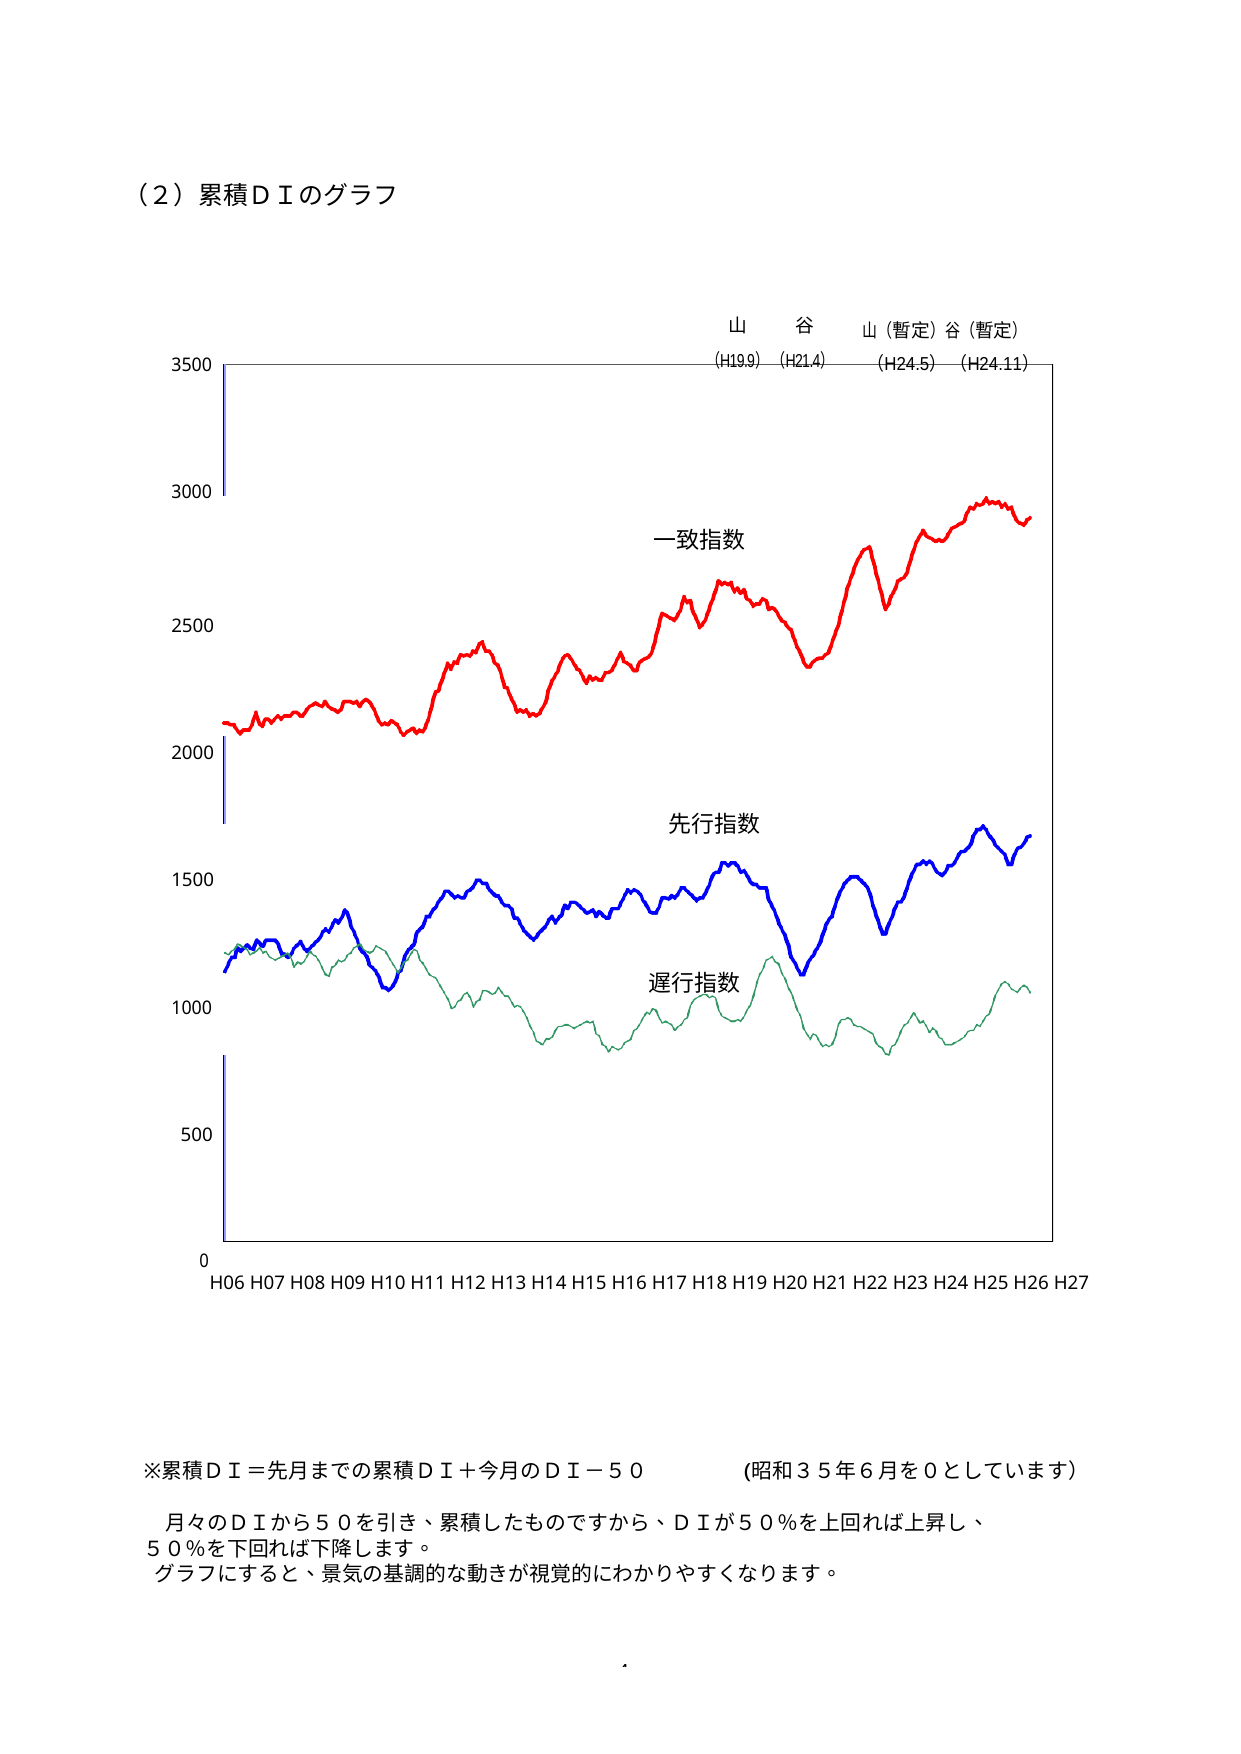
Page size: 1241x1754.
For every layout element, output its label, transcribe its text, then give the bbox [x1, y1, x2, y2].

text 1000 [171, 994, 213, 1020]
subtitle 先行指数 [462, 807, 967, 839]
text （H19.9） （H21.4） [706, 351, 836, 372]
text ※累積ＤＩ＝先月までの累積ＤＩ＋今月のＤＩ－５０ (昭和３５年６月を０としています） 月々のＤＩから５０を引き、累積したものですから、ＤＩが５０％を上回れば上昇し、 [144, 1438, 1090, 1540]
text ５０％を下回れば下降します。 [144, 1540, 1159, 1560]
text 3000 [171, 478, 213, 504]
text 3500 [171, 351, 213, 376]
text 0 [199, 1249, 1159, 1272]
picture [222, 638, 1032, 737]
picture [223, 892, 1032, 1056]
text グラフにすると、景気の基調的な動きが視覚的にわかりやすくなります。 [154, 1560, 1159, 1587]
text 2500 [171, 612, 1159, 638]
text H06 H07 H08 H09 H10 H11 H12 H13 H14 H15 H16 H17 H18 H19 H20 H21 H22 H23 H24 H25 H26 H27 [209, 1272, 1159, 1294]
text 山 谷 山（暫定）谷（暫定） [729, 314, 1159, 343]
subtitle 一致指数 [653, 524, 1159, 556]
text （H24.5） （H24.11） [867, 351, 1159, 375]
picture [222, 496, 1032, 612]
text 500 [180, 1122, 1159, 1147]
text 2000 [171, 740, 1159, 765]
picture [223, 824, 1032, 867]
subtitle 遅行指数 [648, 967, 1159, 999]
subtitle （２）累積ＤＩのグラフ [123, 178, 1159, 212]
text 1500 [171, 867, 1159, 892]
